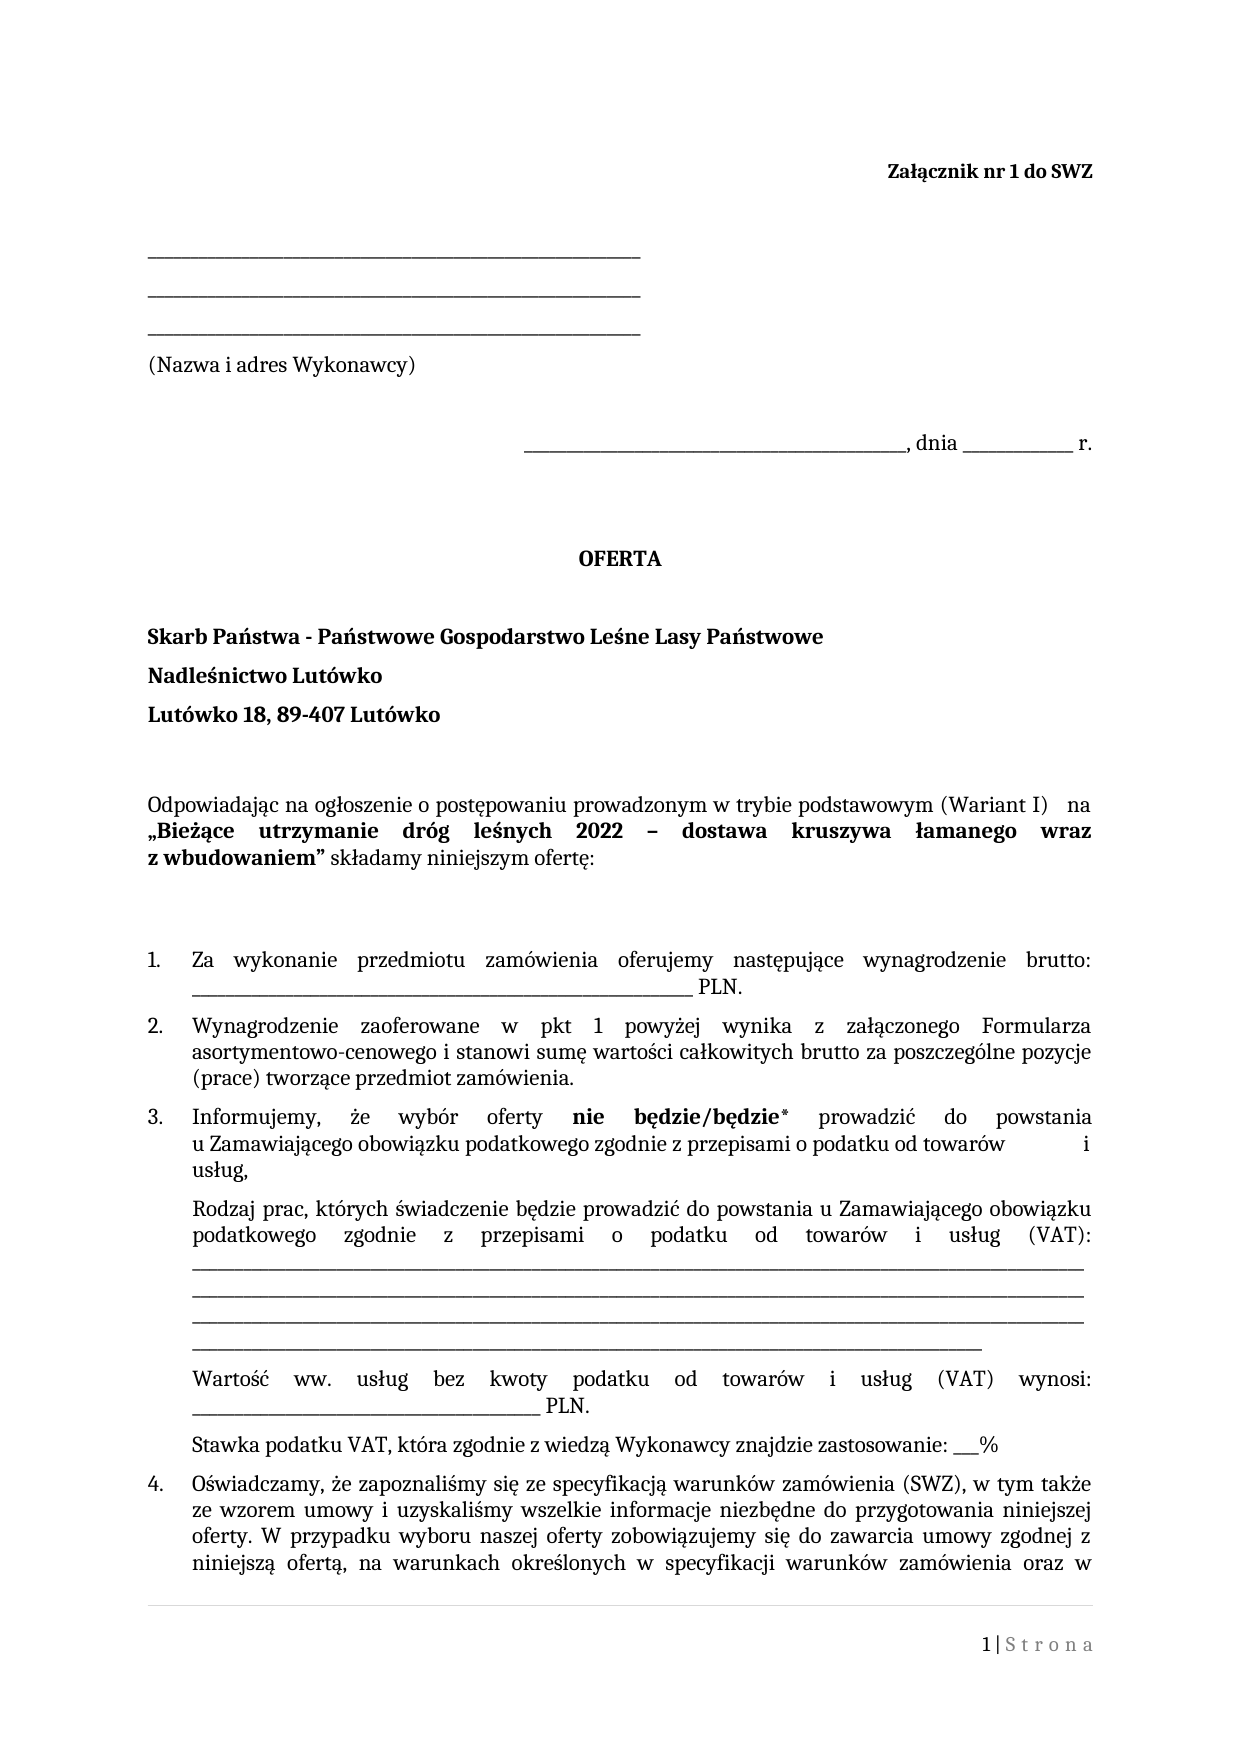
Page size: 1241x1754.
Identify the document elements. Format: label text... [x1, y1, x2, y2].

list Za wykonanie przedmiotu zamówienia oferujemy następujące wynagrodzenie brutto: ___________________________________________________________ PLN. [148, 947, 1093, 1000]
list Informujemy, że wybór oferty nie będzie/będzie* prowadzić do powstania u Zamawiającego obowiązku podatkowego zgodnie z przepisami o podatku od towarów i usług, [148, 1104, 1093, 1183]
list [148, 1470, 1093, 1576]
text __________________________________________________________ [148, 274, 1093, 301]
text Rodzaj prac, których świadczenie będzie prowadzić do powstania u Zamawiającego obowiązku podatkowego zgodnie z przepisami o podatku od towarów i usług (VAT): ________________________________________________________________________________________________________________________________________________________________________________________________________________________________________________________________________________________________________________________________________________________________________________________________________________________ [192, 1196, 1093, 1354]
text Wartość ww. usług bez kwoty podatku od towarów i usług (VAT) wynosi: _________________________________________ PLN. [192, 1366, 1093, 1419]
text __________________________________________________________ [148, 313, 1093, 339]
text _____________________________________________, dnia _____________ r. [148, 430, 1093, 456]
text Lutówko 18, 89-407 Lutówko [148, 702, 1093, 728]
text Załącznik nr 1 do SWZ [148, 160, 1093, 184]
text Skarb Państwa - Państwowe Gospodarstwo Leśne Lasy Państwowe [148, 624, 1093, 650]
text Stawka podatku VAT, która zgodnie z wiedzą Wykonawcy znajdzie zastosowanie: ___% [192, 1431, 1093, 1458]
text OFERTA [148, 546, 1093, 573]
text __________________________________________________________ [148, 235, 1093, 262]
text Odpowiadając na ogłoszenie o postępowaniu prowadzonym w trybie podstawowym (Wariant I) na „Bieżące utrzymanie dróg leśnych 2022 – dostawa kruszywa łamanego wraz z wbudowaniem” składamy niniejszym ofertę: [148, 792, 1093, 871]
list Wynagrodzenie zaoferowane w pkt 1 powyżej wynika z załączonego Formularza asortymentowo-cenowego i stanowi sumę wartości całkowitych brutto za poszczególne pozycje (prace) tworzące przedmiot zamówienia. [148, 1012, 1093, 1092]
text (Nazwa i adres Wykonawcy) [148, 352, 1093, 378]
text Nadleśnictwo Lutówko [148, 663, 1093, 689]
